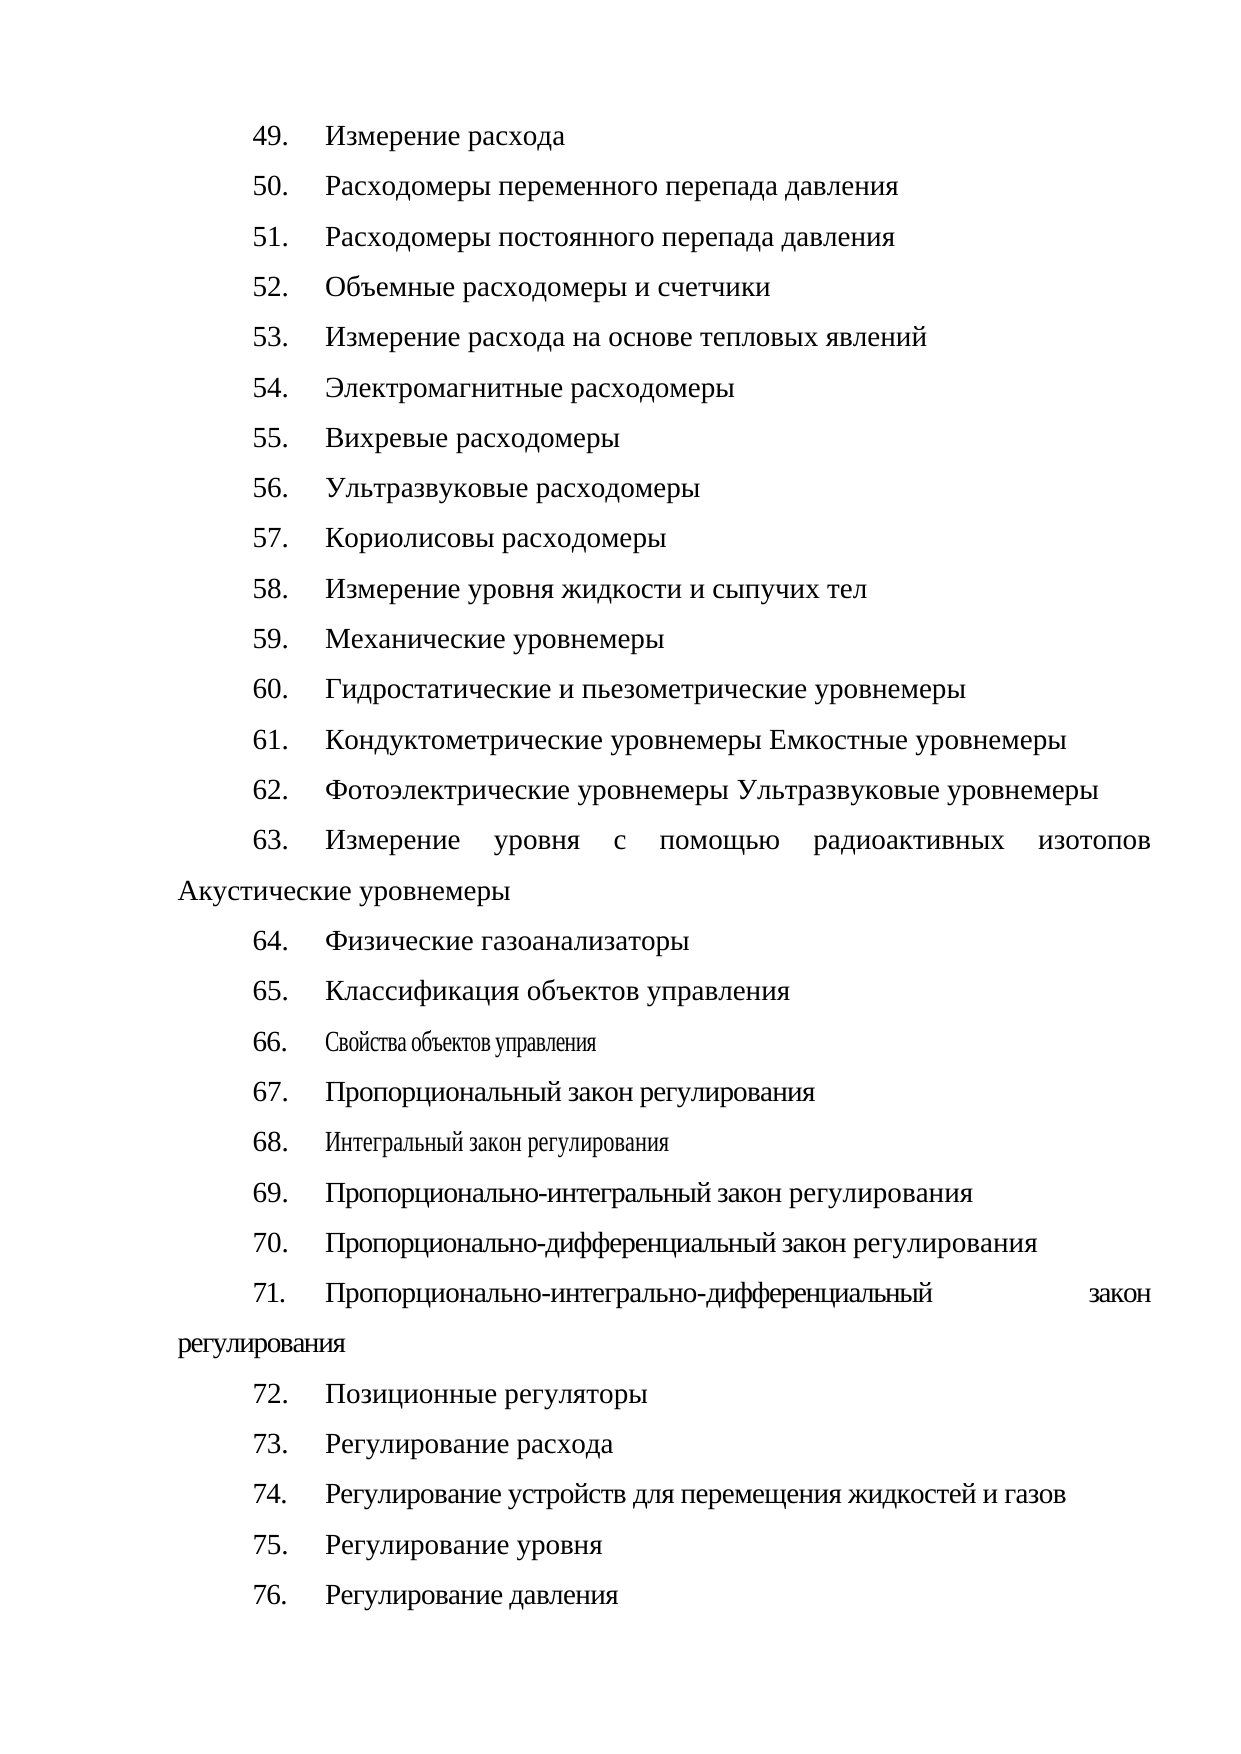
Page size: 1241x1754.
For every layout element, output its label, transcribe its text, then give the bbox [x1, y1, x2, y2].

list Интегральный закон регулирования [177, 1124, 1152, 1158]
list Измерение расхода [177, 118, 1152, 152]
list Гидростатические и пьезометрические уровнемеры [177, 672, 1152, 705]
list Измерение уровня с помощью радиоактивных изотопов Акустические уровнемеры [177, 822, 1152, 906]
list Объемные расходомеры и счетчики [177, 269, 1152, 303]
list Механические уровнемеры [177, 621, 1152, 655]
list Вихревые расходомеры [177, 420, 1152, 453]
list Пропорциональный закон регулирования [177, 1074, 1152, 1108]
list Электромагнитные расходомеры [177, 370, 1152, 403]
list Пропорционально-интегрально-дифференциальный закон регулирования [177, 1275, 1152, 1359]
list Ультразвуковые расходомеры [177, 470, 1152, 504]
list Физические газоанализаторы [177, 923, 1152, 957]
list Расходомеры постоянного перепада давления [177, 219, 1152, 252]
list Классификация объектов управления [177, 973, 1152, 1007]
list Кориолисовы расходомеры [177, 521, 1152, 554]
list Регулирование расхода [177, 1426, 1152, 1460]
list Позиционные регуляторы [177, 1376, 1152, 1409]
list Регулирование давления [177, 1577, 1152, 1611]
list Свойства объектов управления [177, 1024, 1152, 1057]
list Измерение расхода на основе тепловых явлений [177, 319, 1152, 353]
list Фотоэлектрические уровнемеры Ультразвуковые уровнемеры [177, 772, 1152, 806]
list Пропорционально-интегральный закон регулирования [177, 1175, 1152, 1208]
list Измерение уровня жидкости и сыпучих тел [177, 571, 1152, 604]
list Пропорционально-дифференциальный закон регулирования [177, 1225, 1152, 1258]
list Расходомеры переменного перепада давления [177, 168, 1152, 202]
list Регулирование устройств для перемещения жидкостей и газов [177, 1477, 1152, 1510]
list Кондуктометрические уровнемеры Емкостные уровнемеры [177, 722, 1152, 755]
list Регулирование уровня [177, 1527, 1152, 1560]
